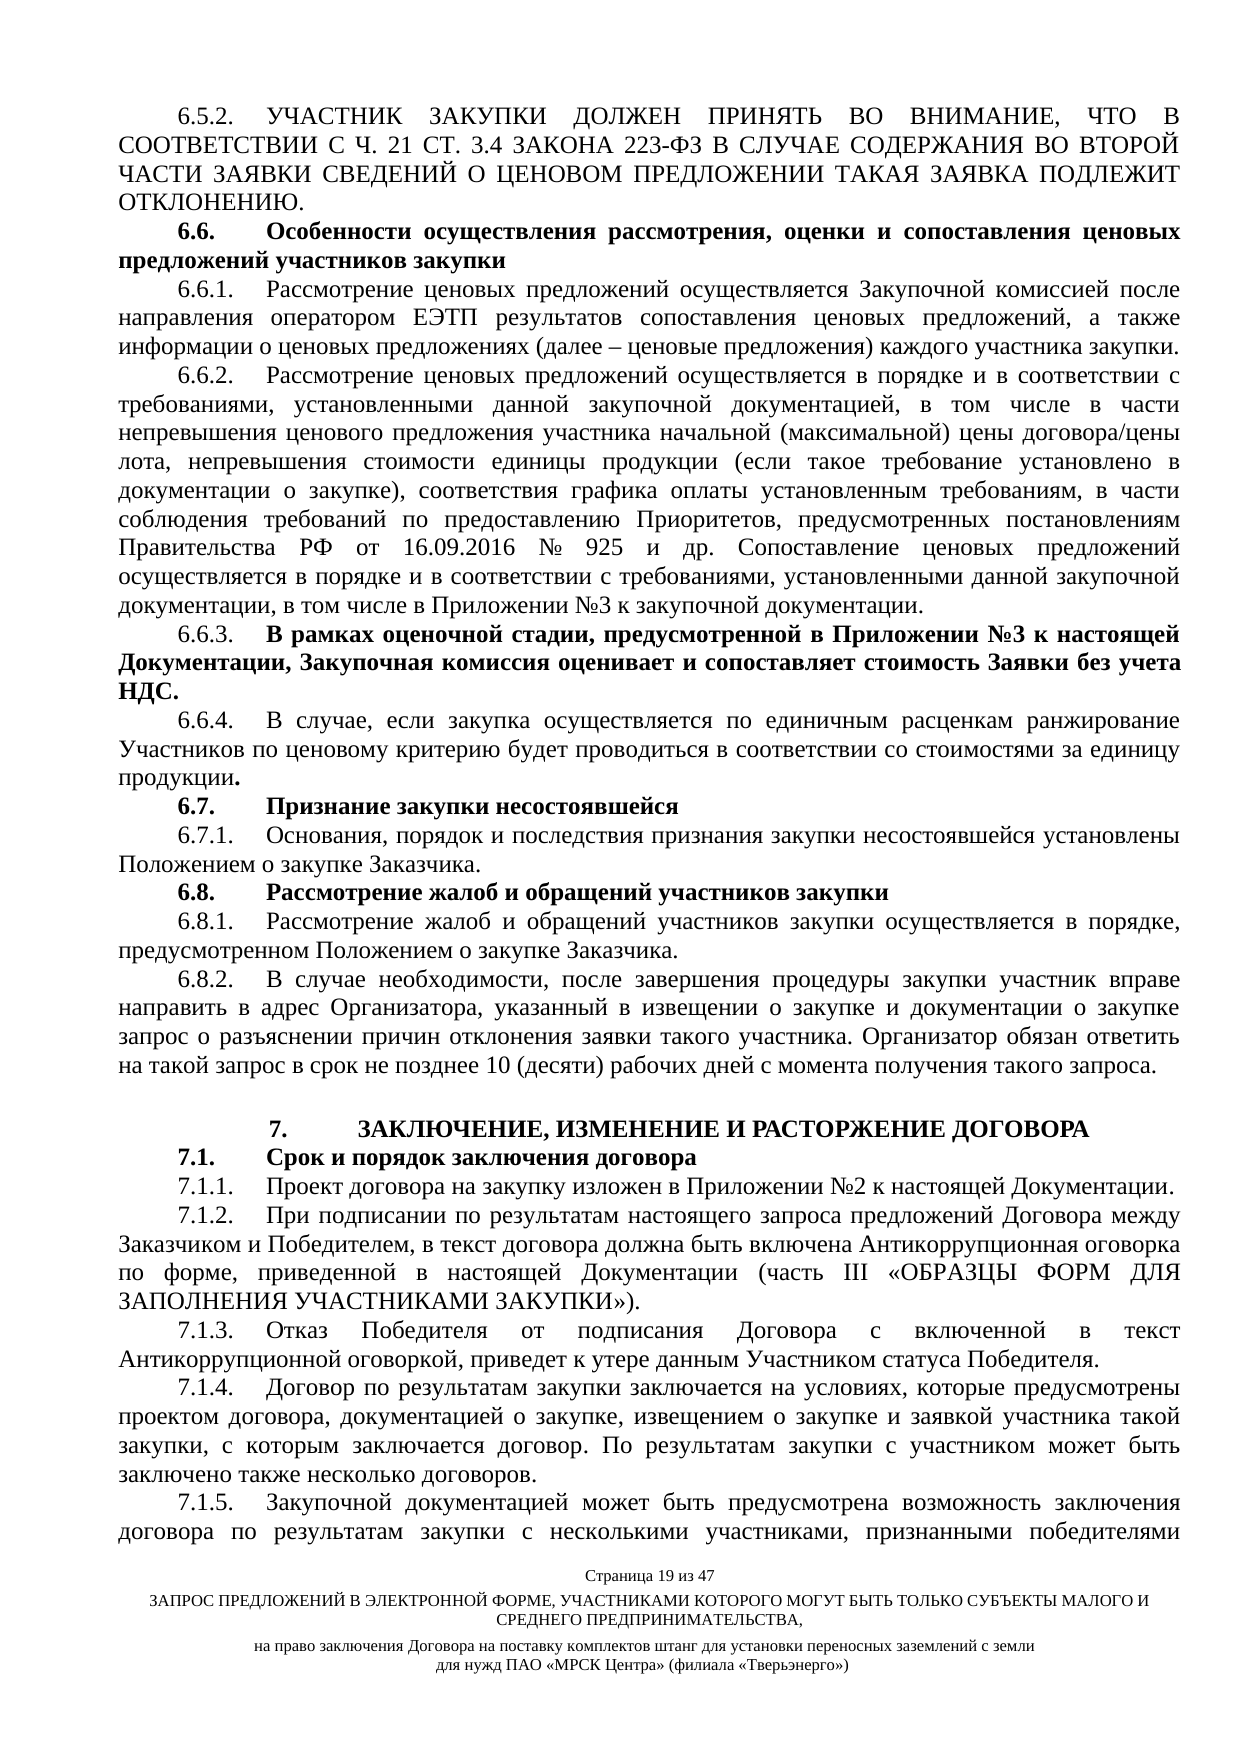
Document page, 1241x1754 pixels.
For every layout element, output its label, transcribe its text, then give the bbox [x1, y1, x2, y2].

subtitle В рамках оценочной стадии, предусмотренной в Приложении №3 к настоящей Документации, Закупочная комиссия оценивает и сопоставляет стоимость Заявки без учета НДС. [118, 619, 1181, 705]
subtitle Основания, порядок и последствия признания закупки несостоявшейся установлены Положением о закупке Заказчика. [118, 820, 1181, 877]
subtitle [118, 1487, 1181, 1545]
subtitle Проект договора на закупку изложен в Приложении №2 к настоящей Документации. [118, 1171, 1181, 1200]
subtitle Отказ Победителя от подписания Договора с включенной в текст Антикоррупционной оговоркой, приведет к утере данным Участником статуса Победителя. [118, 1315, 1181, 1372]
subtitle Рассмотрение жалоб и обращений участников закупки осуществляется в порядке, предусмотренном Положением о закупке Заказчика. [118, 906, 1181, 964]
subtitle Рассмотрение жалоб и обращений участников закупки [118, 877, 1181, 906]
subtitle ЗАКЛЮЧЕНИЕ, ИЗМЕНЕНИЕ И РАСТОРЖЕНИЕ ДОГОВОРА [118, 1114, 1181, 1142]
subtitle Срок и порядок заключения договора [118, 1142, 1181, 1171]
subtitle Рассмотрение ценовых предложений осуществляется Закупочной комиссией после направления оператором ЕЭТП результатов сопоставления ценовых предложений, а также информации о ценовых предложениях (далее – ценовые предложения) каждого участника закупки. [118, 274, 1181, 360]
subtitle В случае, если закупка осуществляется по единичным расценкам ранжирование Участников по ценовому критерию будет проводиться в соответствии со стоимостями за единицу продукции. [118, 705, 1181, 791]
subtitle В случае необходимости, после завершения процедуры закупки участник вправе направить в адрес Организатора, указанный в извещении о закупке и документации о закупке запрос о разъяснении причин отклонения заявки такого участника. Организатор обязан ответить на такой запрос в срок не позднее 10 (десяти) рабочих дней с момента получения такого запроса. [118, 964, 1181, 1079]
subtitle Признание закупки несостоявшейся [118, 791, 1181, 820]
subtitle Особенности осуществления рассмотрения, оценки и сопоставления ценовых предложений участников закупки [118, 216, 1181, 274]
subtitle Рассмотрение ценовых предложений осуществляется в порядке и в соответствии с требованиями, установленными данной закупочной документацией, в том числе в части непревышения ценового предложения участника начальной (максимальной) цены договора/цены лота, непревышения стоимости единицы продукции (если такое требование установлено в документации о закупке), соответствия графика оплаты установленным требованиям, в части соблюдения требований по предоставлению Приоритетов, предусмотренных постановлениям Правительства РФ от 16.09.2016 № 925 и др. Сопоставление ценовых предложений осуществляется в порядке и в соответствии с требованиями, установленными данной закупочной документации, в том числе в Приложении №3 к закупочной документации. [118, 360, 1181, 619]
subtitle УЧАСТНИК ЗАКУПКИ ДОЛЖЕН ПРИНЯТЬ ВО ВНИМАНИЕ, ЧТО В СООТВЕТСТВИИ С Ч. 21 СТ. 3.4 ЗАКОНА 223-ФЗ В СЛУЧАЕ СОДЕРЖАНИЯ ВО ВТОРОЙ ЧАСТИ ЗАЯВКИ СВЕДЕНИЙ О ЦЕНОВОМ ПРЕДЛОЖЕНИИ ТАКАЯ ЗАЯВКА ПОДЛЕЖИТ ОТКЛОНЕНИЮ. [118, 101, 1181, 216]
subtitle Договор по результатам закупки заключается на условиях, которые предусмотрены проектом договора, документацией о закупке, извещением о закупке и заявкой участника такой закупки, с которым заключается договор. По результатам закупки с участником может быть заключено также несколько договоров. [118, 1372, 1181, 1487]
subtitle При подписании по результатам настоящего запроса предложений Договора между Заказчиком и Победителем, в текст договора должна быть включена Антикоррупционная оговорка по форме, приведенной в настоящей Документации (часть III «ОБРАЗЦЫ ФОРМ ДЛЯ ЗАПОЛНЕНИЯ УЧАСТНИКАМИ ЗАКУПКИ»). [118, 1200, 1181, 1315]
